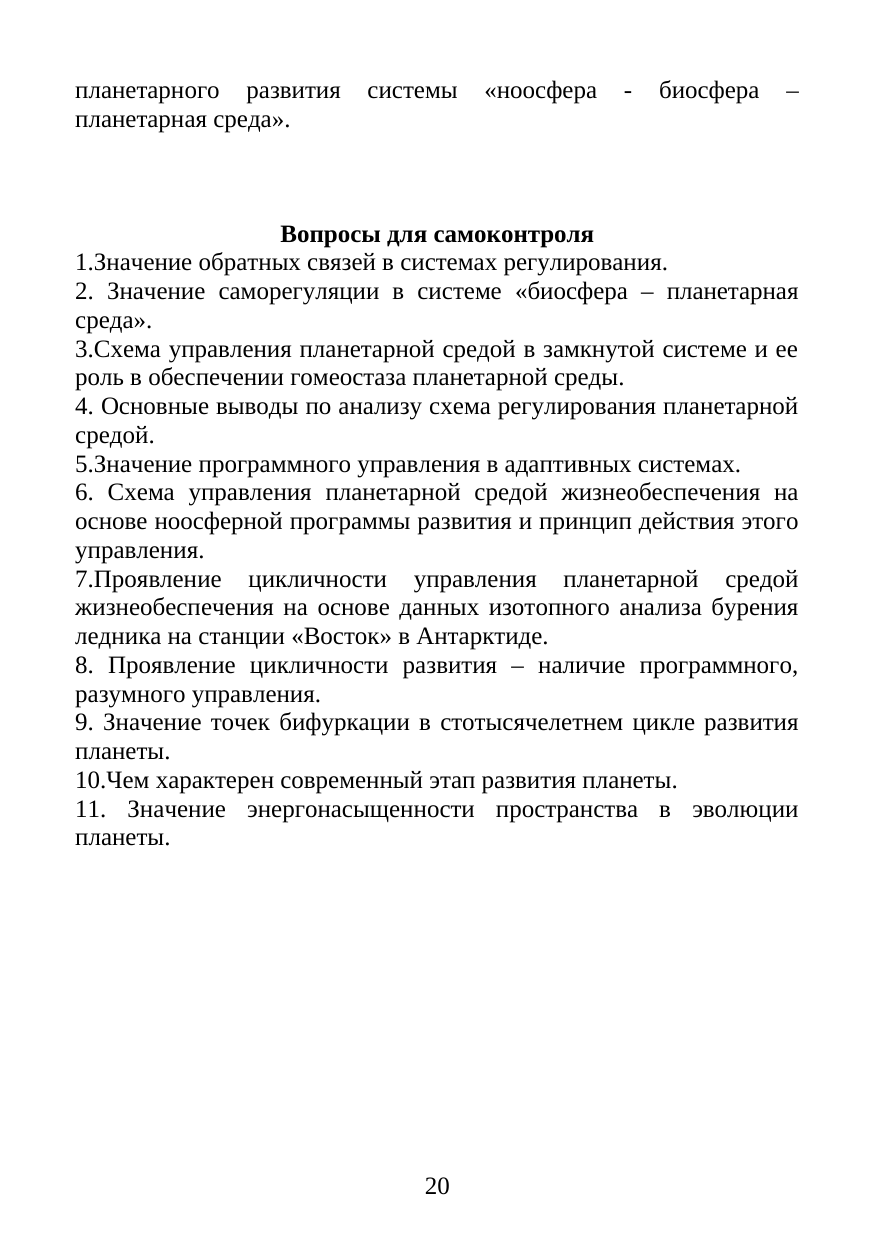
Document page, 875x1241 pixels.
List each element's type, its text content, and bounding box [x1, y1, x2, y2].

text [75, 75, 799, 132]
text 4. Основные выводы по анализу схема регулирования планетарной средой. [75, 391, 799, 449]
text 3.Схема управления планетарной средой в замкнутой системе и ее роль в обеспечении гомеостаза планетарной среды. [75, 334, 799, 391]
text 2. Значение саморегуляции в системе «биосфера – планетарная среда». [75, 276, 799, 334]
text 1.Значение обратных связей в системах регулирования. [75, 247, 799, 276]
text 5.Значение программного управления в адаптивных системах. [75, 449, 799, 477]
text 11. Значение энергонасыщенности пространства в эволюции планеты. [75, 794, 799, 851]
text 7.Проявление цикличности управления планетарной средой жизнеобеспечения на основе данных изотопного анализа бурения ледника на станции «Восток» в Антарктиде. [75, 564, 799, 650]
text 6. Схема управления планетарной средой жизнеобеспечения на основе ноосферной программы развития и принцип действия этого управления. [75, 477, 799, 564]
text 10.Чем характерен современный этап развития планеты. [75, 765, 799, 794]
text 9. Значение точек бифуркации в стотысячелетнем цикле развития планеты. [75, 707, 799, 765]
text Вопросы для самоконтроля [75, 219, 799, 247]
text 8. Проявление цикличности развития – наличие программного, разумного управления. [75, 650, 799, 707]
